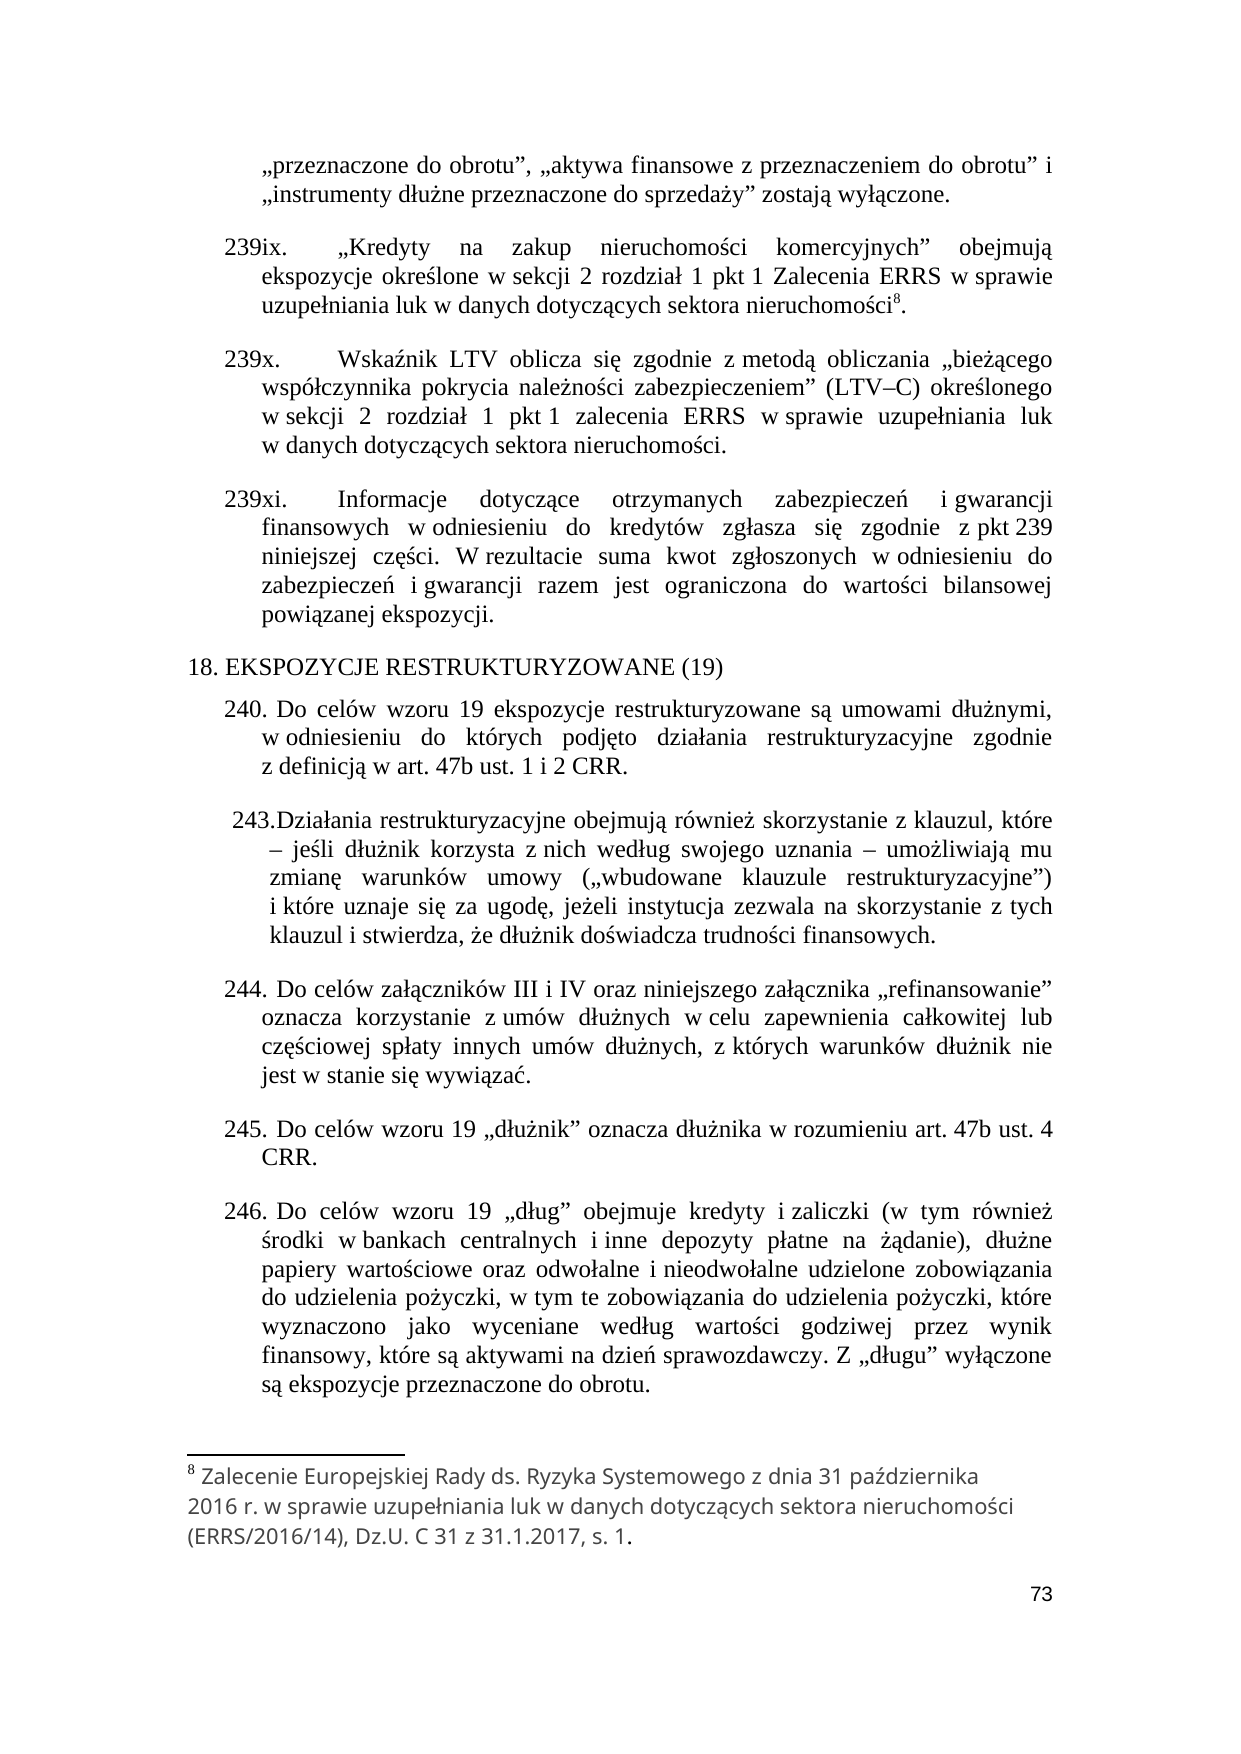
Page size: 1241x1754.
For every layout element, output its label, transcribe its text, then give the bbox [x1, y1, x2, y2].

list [224, 150, 1053, 207]
list Działania restrukturyzacyjne obejmują również skorzystanie z klauzul, które – jeśli dłużnik korzysta z nich według swojego uznania – umożliwiają mu zmianę warunków umowy („wbudowane klauzule restrukturyzacyjne”) i które uznaje się za ugodę, jeżeli instytucja zezwala na skorzystanie z tych klauzul i stwierdza, że dłużnik doświadcza trudności finansowych. [232, 805, 1053, 949]
subtitle Ekspozycje restrukturyzowane (19) [187, 652, 1053, 681]
text Do celów załączników III i IV oraz niniejszego załącznika „refinansowanie” oznacza korzystanie z umów dłużnych w celu zapewnienia całkowitej lub częściowej spłaty innych umów dłużnych, z których warunków dłużnik nie jest w stanie się wywiązać. [224, 974, 1053, 1089]
text Do celów wzoru 19 „dług” obejmuje kredyty i zaliczki (w tym również środki w bankach centralnych i inne depozyty płatne na żądanie), dłużne papiery wartościowe oraz odwołalne i nieodwołalne udzielone zobowiązania do udzielenia pożyczki, w tym te zobowiązania do udzielenia pożyczki, które wyznaczono jako wyceniane według wartości godziwej przez wynik finansowy, które są aktywami na dzień sprawozdawczy. Z „długu” wyłączone są ekspozycje przeznaczone do obrotu. [224, 1196, 1053, 1397]
text Do celów wzoru 19 ekspozycje restrukturyzowane są umowami dłużnymi, w odniesieniu do których podjęto działania restrukturyzacyjne zgodnie z definicją w art. 47b ust. 1 i 2 CRR. [224, 694, 1053, 780]
text Do celów wzoru 19 „dłużnik” oznacza dłużnika w rozumieniu art. 47b ust. 4 CRR. [224, 1114, 1053, 1171]
list 239x. Wskaźnik LTV oblicza się zgodnie z metodą obliczania „bieżącego współczynnika pokrycia należności zabezpieczeniem” (LTV–C) określonego w sekcji 2 rozdział 1 pkt 1 zalecenia ERRS w sprawie uzupełniania luk w danych dotyczących sektora nieruchomości. [224, 344, 1053, 459]
list 239ix. „Kredyty na zakup nieruchomości komercyjnych” obejmują ekspozycje określone w sekcji 2 rozdział 1 pkt 1 Zalecenia ERRS w sprawie uzupełniania luk w danych dotyczących sektora nieruchomości. [224, 232, 1053, 319]
list 239xi. Informacje dotyczące otrzymanych zabezpieczeń i gwarancji finansowych w odniesieniu do kredytów zgłasza się zgodnie z pkt 239 niniejszej części. W rezultacie suma kwot zgłoszonych w odniesieniu do zabezpieczeń i gwarancji razem jest ograniczona do wartości bilansowej powiązanej ekspozycji. [224, 484, 1053, 627]
